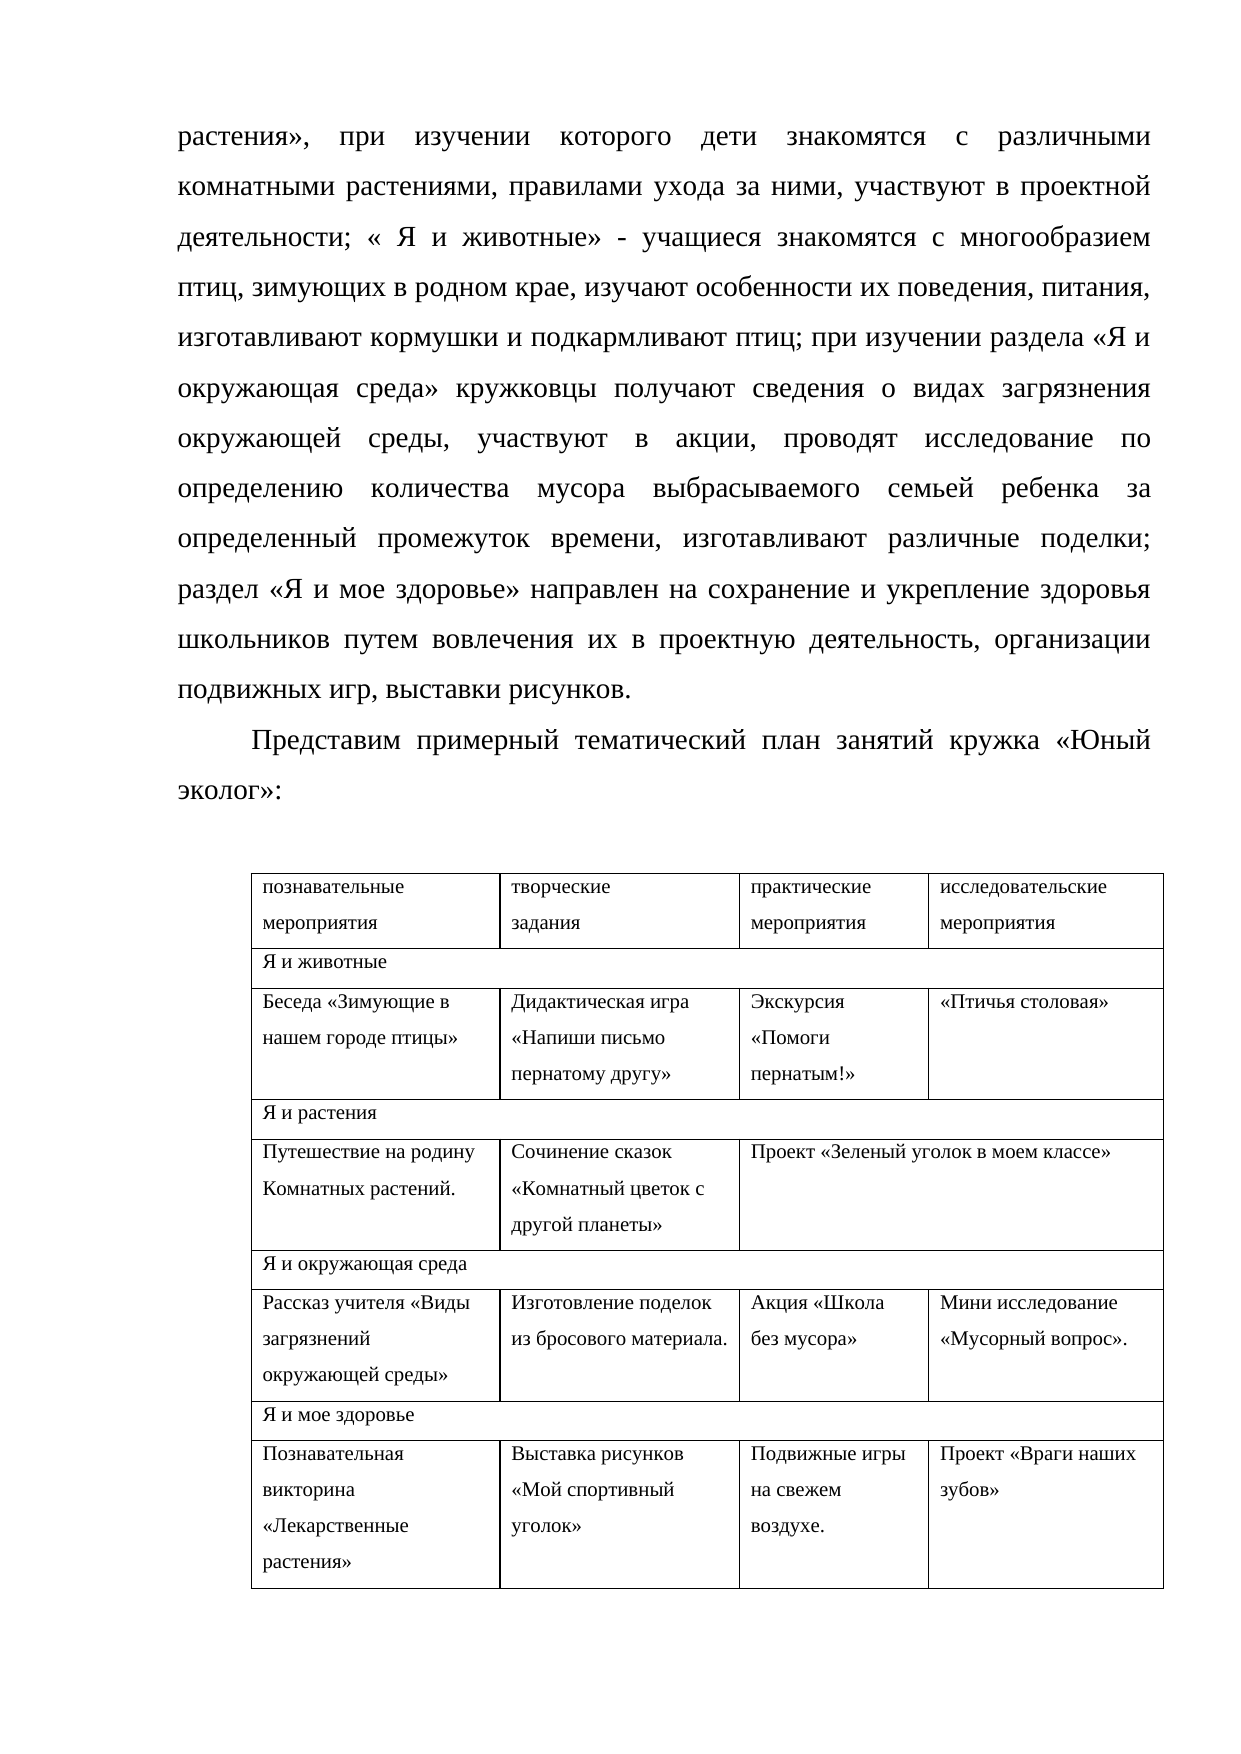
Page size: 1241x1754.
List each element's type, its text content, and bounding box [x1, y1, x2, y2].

table_cell Познавательная викторина «Лекарственные растения» [252, 1441, 499, 1588]
table_cell Изготовление поделок из бросового материала. [501, 1290, 739, 1401]
table_cell Акция «Школа без мусора» [740, 1290, 928, 1401]
table_header исследовательские мероприятия [929, 874, 1163, 948]
table_cell Я и мое здоровье [252, 1402, 1163, 1440]
table_cell Я и окружающая среда [252, 1251, 1163, 1289]
table_cell «Птичья столовая» [929, 989, 1163, 1099]
table_cell Путешествие на родину Комнатных растений. [252, 1140, 499, 1250]
text Представим примерный тематический план занятий кружка «Юный эколог»: [177, 722, 1152, 806]
table_cell Экскурсия «Помоги пернатым!» [740, 989, 928, 1099]
table_cell Дидактическая игра «Напиши письмо пернатому другу» [501, 989, 739, 1099]
table_header творческие задания [501, 874, 739, 948]
table_header познавательные мероприятия [252, 874, 499, 948]
table_cell Проект «Враги наших зубов» [929, 1441, 1163, 1588]
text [177, 118, 1152, 705]
table_cell Я и животные [252, 949, 1163, 988]
table_cell Подвижные игры на свежем воздухе. [740, 1441, 928, 1588]
table_cell Проект «Зеленый уголок в моем классе» [740, 1140, 1163, 1250]
table_header практические мероприятия [740, 874, 928, 948]
table_cell Сочинение сказок «Комнатный цветок с другой планеты» [501, 1140, 739, 1250]
table_cell Выставка рисунков «Мой спортивный уголок» [501, 1441, 739, 1588]
table_cell Беседа «Зимующие в нашем городе птицы» [252, 989, 499, 1099]
table_cell Я и растения [252, 1100, 1163, 1138]
table_cell Мини исследование «Мусорный вопрос». [929, 1290, 1163, 1401]
table_cell Рассказ учителя «Виды загрязнений окружающей среды» [252, 1290, 499, 1401]
